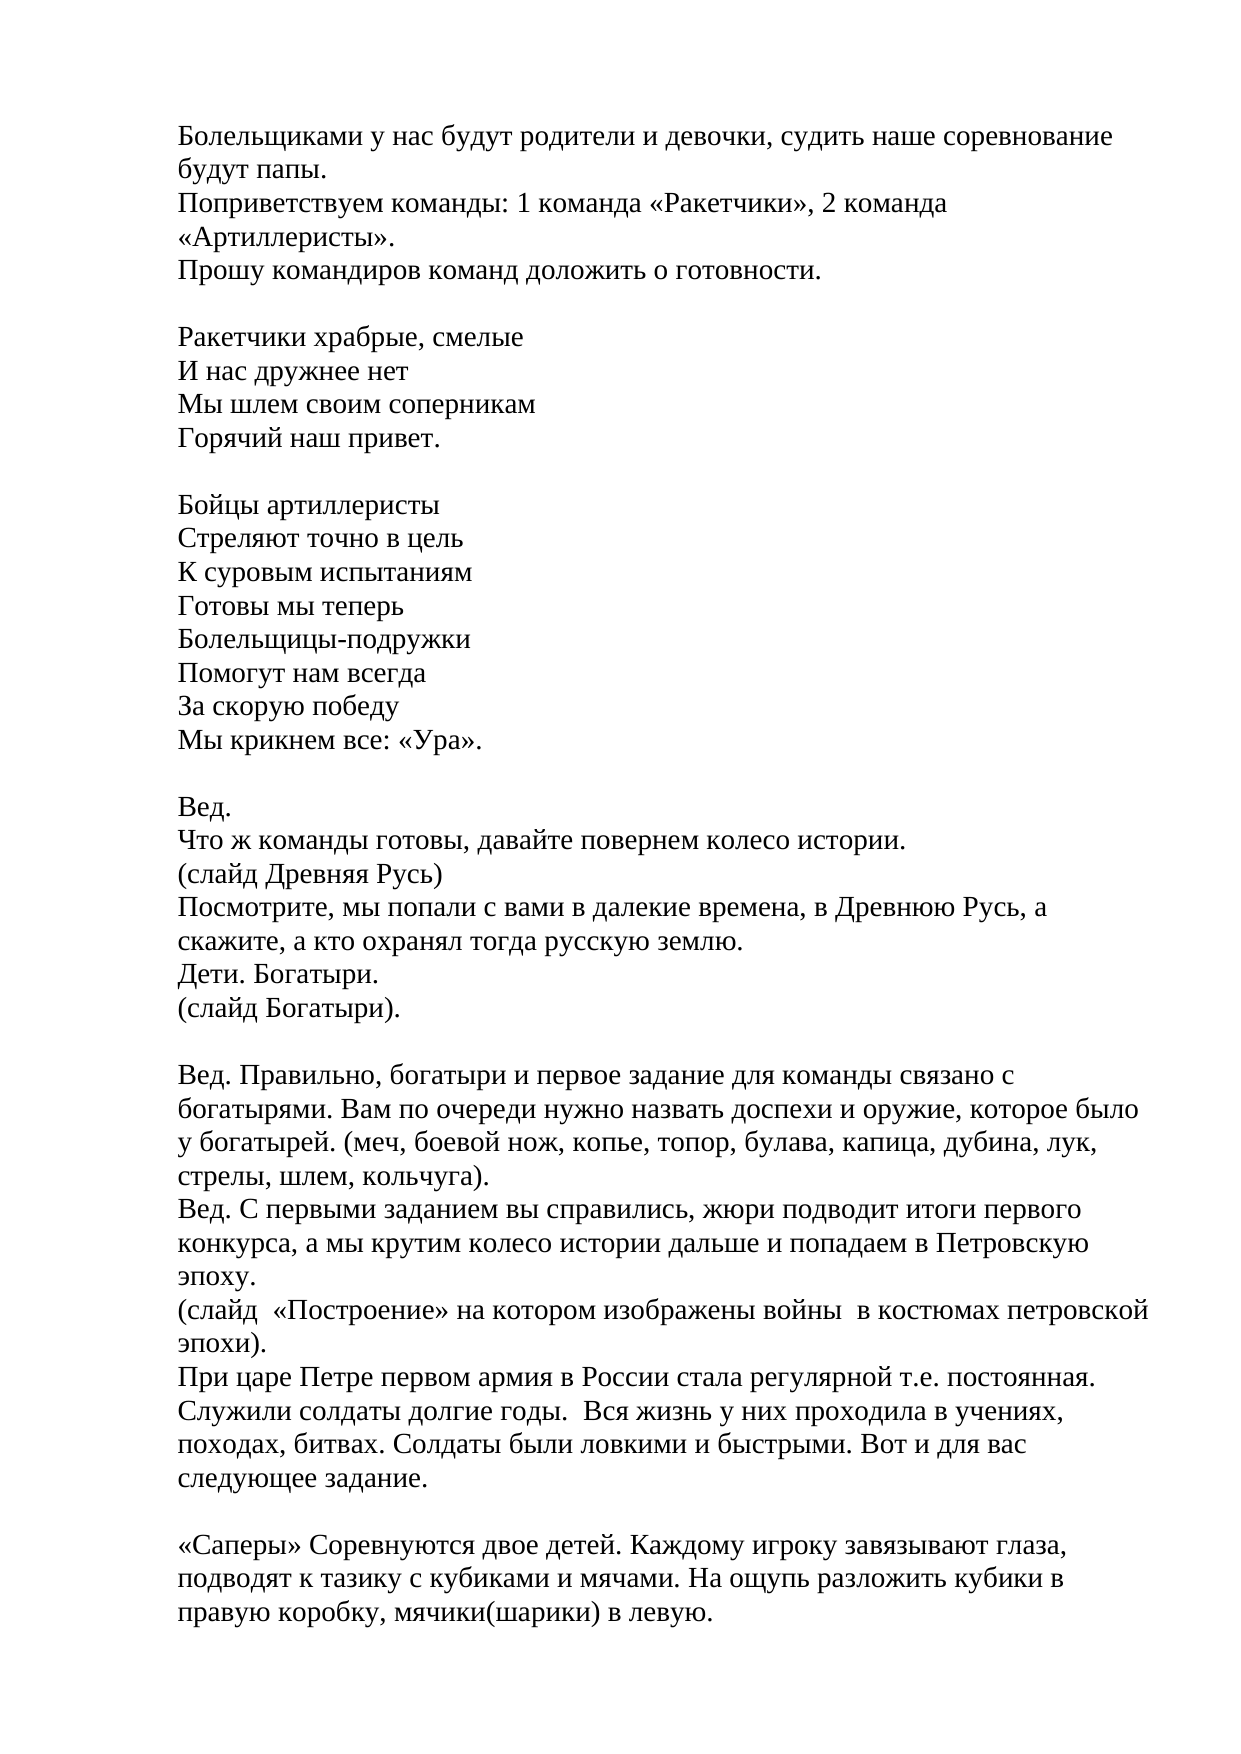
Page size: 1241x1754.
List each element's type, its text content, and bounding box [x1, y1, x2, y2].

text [177, 118, 1152, 185]
text Ракетчики храбрые, смелые [177, 319, 1152, 353]
text Болельщицы-подружки [177, 621, 1152, 655]
text Бойцы артиллеристы [177, 487, 1152, 521]
text Стреляют точно в цель [177, 521, 1152, 554]
text Мы шлем своим соперникам [177, 386, 1152, 420]
text Что ж команды готовы, давайте повернем колесо истории. [177, 822, 1152, 856]
text Посмотрите, мы попали с вами в далекие времена, в Древнюю Русь, а скажите, а кто охранял тогда русскую землю. [177, 889, 1152, 957]
text К суровым испытаниям [177, 554, 1152, 588]
text (слайд Древняя Русь) [177, 856, 1152, 889]
text Вед. [177, 789, 1152, 822]
text Вед. С первыми заданием вы справились, жюри подводит итоги первого конкурса, а мы крутим колесо истории дальше и попадаем в Петровскую эпоху. [177, 1191, 1152, 1292]
text Прошу командиров команд доложить о готовности. [177, 252, 1152, 286]
text Готовы мы теперь [177, 588, 1152, 621]
text (слайд Богатыри). [177, 990, 1152, 1024]
text Помогут нам всегда [177, 655, 1152, 688]
text За скорую победу [177, 688, 1152, 722]
text Мы крикнем все: «Ура». [177, 722, 1152, 755]
text Дети. Богатыри. [177, 957, 1152, 990]
text Вед. Правильно, богатыри и первое задание для команды связано с богатырями. Вам по очереди нужно назвать доспехи и оружие, которое было у богатырей. (меч, боевой нож, копье, топор, булава, капица, дубина, лук, стрелы, шлем, кольчуга). [177, 1057, 1152, 1191]
text При царе Петре первом армия в России стала регулярной т.е. постоянная. Служили солдаты долгие годы. Вся жизнь у них проходила в учениях, походах, битвах. Солдаты были ловкими и быстрыми. Вот и для вас следующее задание. [177, 1359, 1152, 1493]
text И нас дружнее нет [177, 353, 1152, 386]
text (слайд «Построение» на котором изображены войны в костюмах петровской эпохи). [177, 1292, 1152, 1359]
text Горячий наш привет. [177, 420, 1152, 453]
text Поприветствуем команды: 1 команда «Ракетчики», 2 команда «Артиллеристы». [177, 185, 1152, 252]
text «Саперы» Соревнуются двое детей. Каждому игроку завязывают глаза, подводят к тазику с кубиками и мячами. На ощупь разложить кубики в правую коробку, мячики(шарики) в левую. [177, 1527, 1152, 1627]
